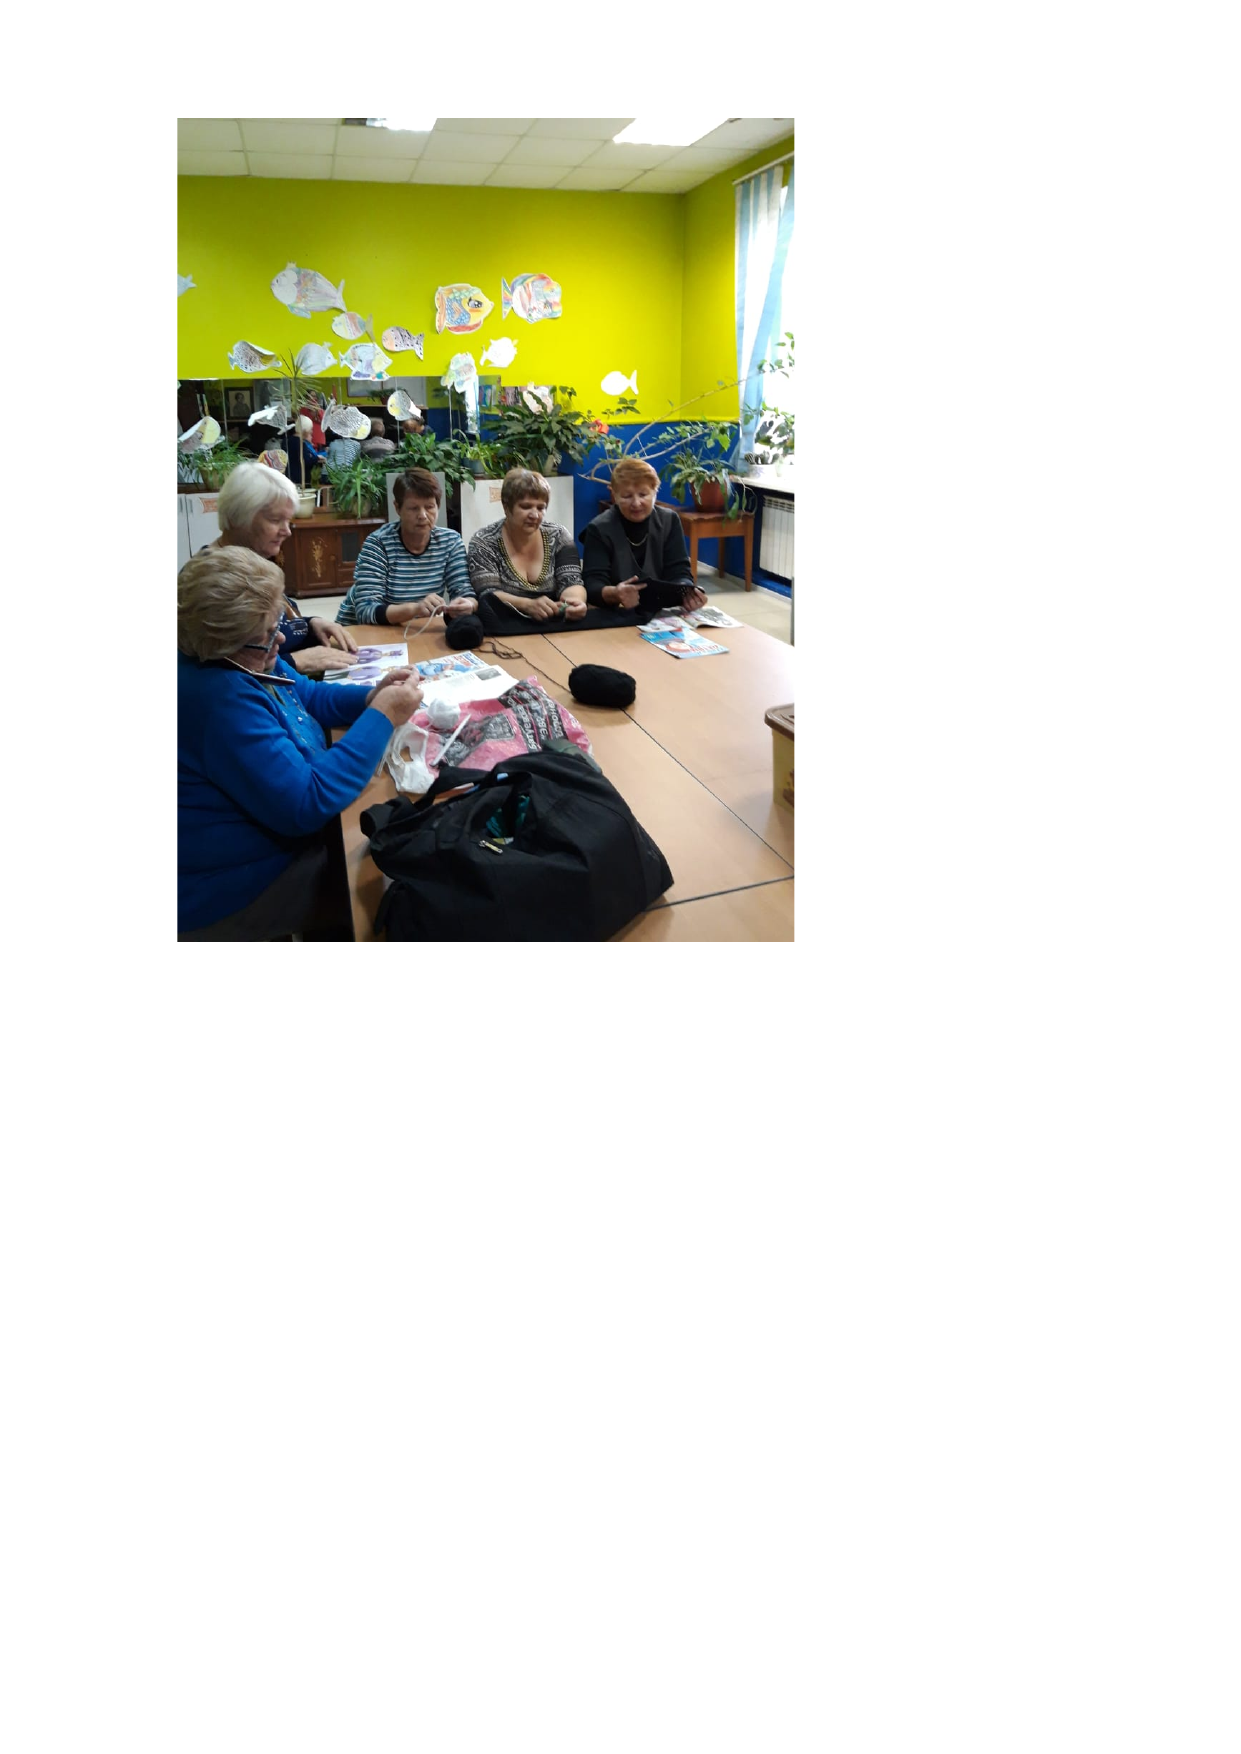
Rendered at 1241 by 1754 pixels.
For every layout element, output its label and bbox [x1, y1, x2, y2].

picture [177, 118, 795, 942]
